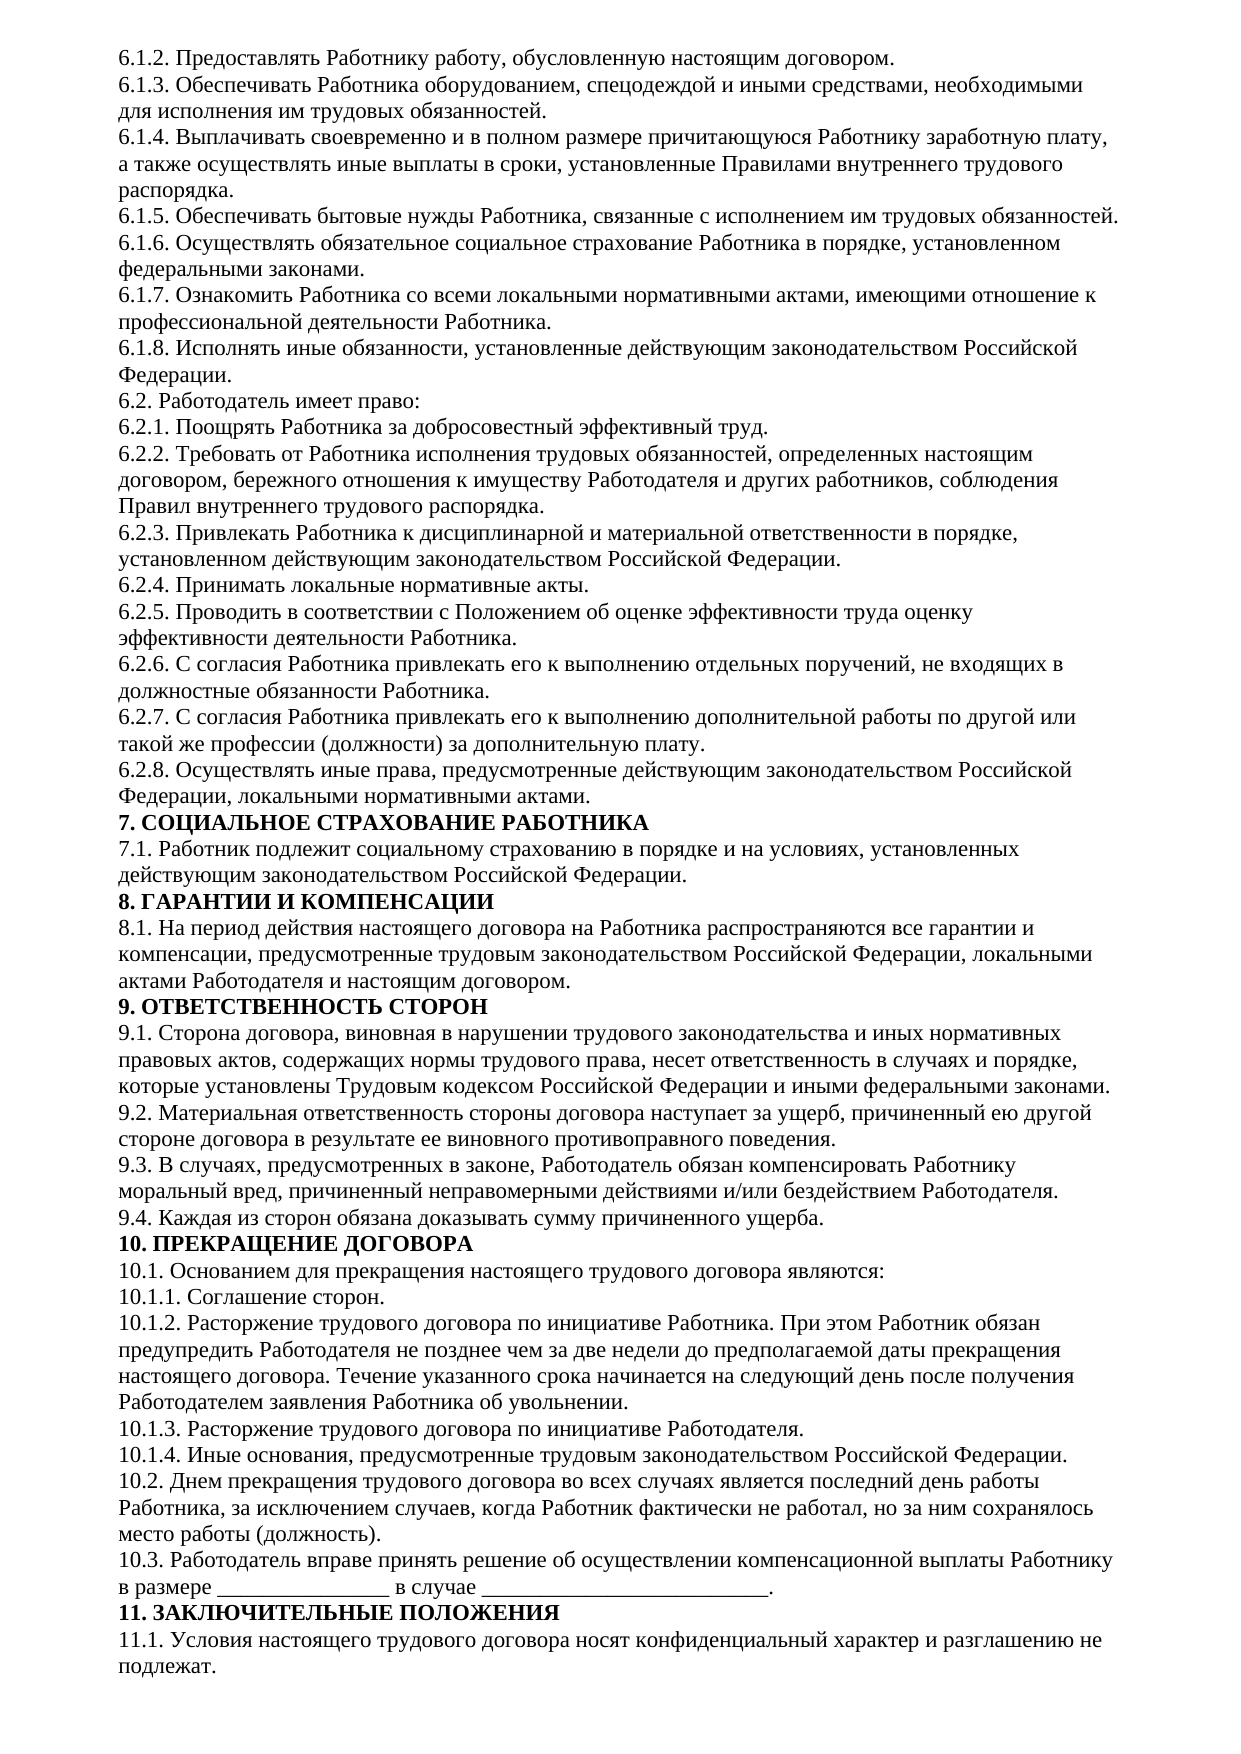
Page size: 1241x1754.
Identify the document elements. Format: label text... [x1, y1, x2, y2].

text 6.2. Работодатель имеет право: [118, 387, 1122, 413]
text 6.2.1. Поощрять Работника за добросовестный эффективный труд. [118, 413, 1122, 440]
text 10.2. Днем прекращения трудового договора во всех случаях является последний день работы Работника, за исключением случаев, когда Работник фактически не работал, но за ним сохранялось место работы (должность). [118, 1467, 1122, 1547]
text 10. ПРЕКРАЩЕНИЕ ДОГОВОРА [118, 1230, 1122, 1257]
text 6.2.8. Осуществлять иные права, предусмотренные действующим законодательством Российской Федерации, локальными нормативными актами. [118, 756, 1122, 809]
text 6.2.2. Требовать от Работника исполнения трудовых обязанностей, определенных настоящим договором, бережного отношения к имуществу Работодателя и других работников, соблюдения Правил внутреннего трудового распорядка. [118, 440, 1122, 519]
text 6.1.7. Ознакомить Работника со всеми локальными нормативными актами, имеющими отношение к профессиональной деятельности Работника. [118, 282, 1122, 334]
text 8. ГАРАНТИИ И КОМПЕНСАЦИИ [118, 888, 1122, 914]
text 9.2. Материальная ответственность стороны договора наступает за ущерб, причиненный ею другой стороне договора в результате ее виновного противоправного поведения. [118, 1098, 1122, 1151]
text 6.2.5. Проводить в соответствии с Положением об оценке эффективности труда оценку эффективности деятельности Работника. [118, 598, 1122, 651]
text 10.1.4. Иные основания, предусмотренные трудовым законодательством Российской Федерации. [118, 1441, 1122, 1467]
text 9.1. Сторона договора, виновная в нарушении трудового законодательства и иных нормативных правовых актов, содержащих нормы трудового права, несет ответственность в случаях и порядке, которые установлены Трудовым кодексом Российской Федерации и иными федеральными законами. [118, 1019, 1122, 1098]
text 7.1. Работник подлежит социальному страхованию в порядке и на условиях, установленных действующим законодательством Российской Федерации. [118, 835, 1122, 888]
text 6.2.3. Привлекать Работника к дисциплинарной и материальной ответственности в порядке, установленном действующим законодательством Российской Федерации. [118, 519, 1122, 571]
text 6.2.4. Принимать локальные нормативные акты. [118, 571, 1122, 598]
text 6.2.7. С согласия Работника привлекать его к выполнению дополнительной работы по другой или такой же профессии (должности) за дополнительную плату. [118, 703, 1122, 756]
text 10.1.1. Соглашение сторон. [118, 1283, 1122, 1309]
text 6.1.4. Выплачивать своевременно и в полном размере причитающуюся Работнику заработную плату, а также осуществлять иные выплаты в сроки, установленные Правилами внутреннего трудового распорядка. [118, 123, 1122, 202]
text 10.1.3. Расторжение трудового договора по инициативе Работодателя. [118, 1415, 1122, 1441]
text 10.3. Работодатель вправе принять решение об осуществлении компенсационной выплаты Работнику в размере _______________ в случае _________________________. [118, 1547, 1122, 1599]
text 6.2.6. С согласия Работника привлекать его к выполнению отдельных поручений, не входящих в должностные обязанности Работника. [118, 651, 1122, 703]
text 10.1. Основанием для прекращения настоящего трудового договора являются: [118, 1257, 1122, 1283]
text 8.1. На период действия настоящего договора на Работника распространяются все гарантии и компенсации, предусмотренные трудовым законодательством Российской Федерации, локальными актами Работодателя и настоящим договором. [118, 914, 1122, 993]
text 6.1.6. Осуществлять обязательное социальное страхование Работника в порядке, установленном федеральными законами. [118, 229, 1122, 282]
text 6.1.5. Обеспечивать бытовые нужды Работника, связанные с исполнением им трудовых обязанностей. [118, 202, 1122, 229]
text 6.1.3. Обеспечивать Работника оборудованием, спецодеждой и иными средствами, необходимыми для исполнения им трудовых обязанностей. [118, 71, 1122, 123]
text 9.3. В случаях, предусмотренных в законе, Работодатель обязан компенсировать Работнику моральный вред, причиненный неправомерными действиями и/или бездействием Работодателя. [118, 1151, 1122, 1204]
text 9.4. Каждая из сторон обязана доказывать сумму причиненного ущерба. [118, 1204, 1122, 1230]
text 7. СОЦИАЛЬНОЕ СТРАХОВАНИЕ РАБОТНИКА [118, 809, 1122, 835]
text 11. ЗАКЛЮЧИТЕЛЬНЫЕ ПОЛОЖЕНИЯ [118, 1599, 1122, 1626]
text 9. ОТВЕТСТВЕННОСТЬ СТОРОН [118, 993, 1122, 1019]
text 6.1.8. Исполнять иные обязанности, установленные действующим законодательством Российской Федерации. [118, 334, 1122, 387]
text 6.1.2. Предоставлять Работнику работу, обусловленную настоящим договором. [118, 44, 1122, 71]
text 10.1.2. Расторжение трудового договора по инициативе Работника. При этом Работник обязан предупредить Работодателя не позднее чем за две недели до предполагаемой даты прекращения настоящего договора. Течение указанного срока начинается на следующий день после получения Работодателем заявления Работника об увольнении. [118, 1309, 1122, 1415]
text 11.1. Условия настоящего трудового договора носят конфиденциальный характер и разглашению не подлежат. [118, 1626, 1122, 1678]
